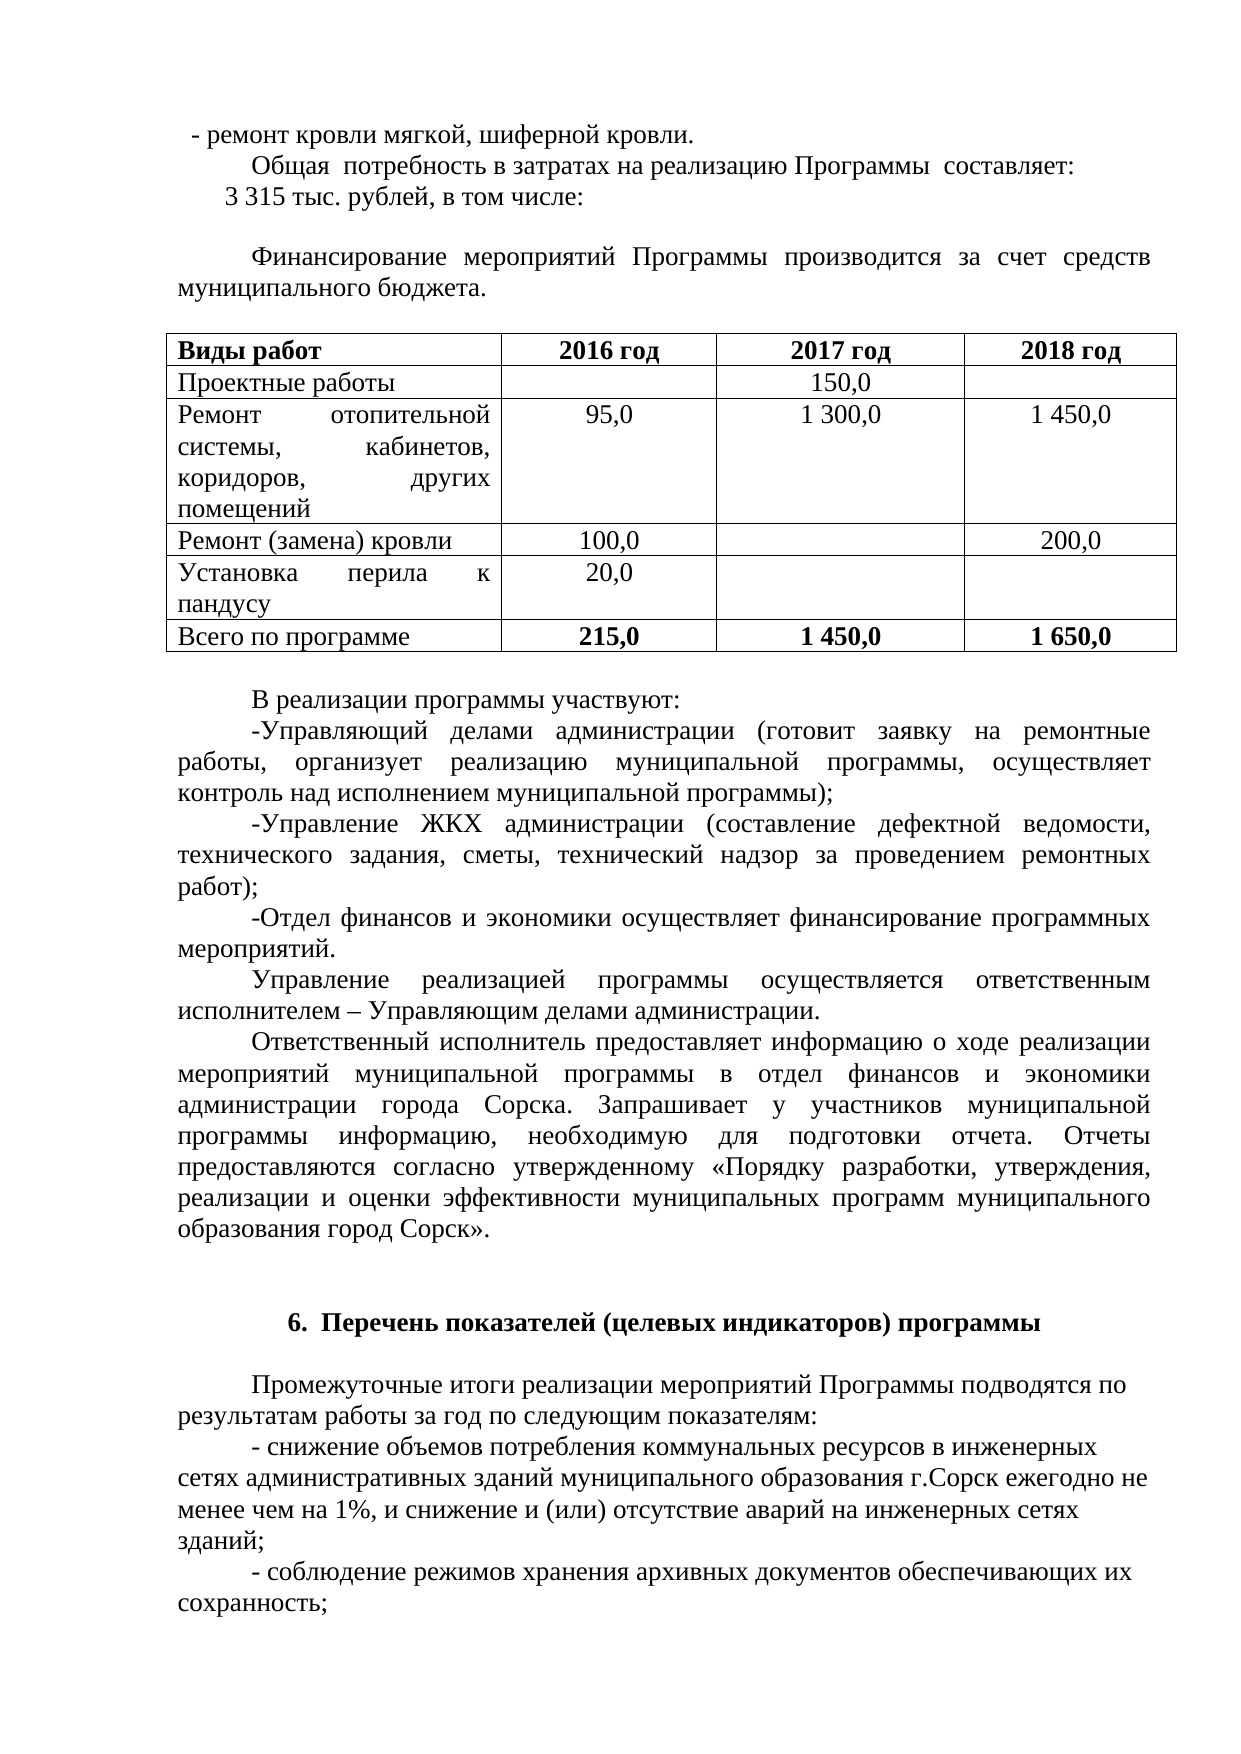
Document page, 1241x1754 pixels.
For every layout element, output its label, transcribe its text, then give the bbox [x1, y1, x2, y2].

table_cell 1 650,0 [965, 620, 1176, 651]
table_cell 215,0 [502, 620, 716, 651]
text Управление реализацией программы осуществляется ответственным исполнителем – Управляющим делами администрации. [177, 963, 1152, 1026]
text Ответственный исполнитель предоставляет информацию о ходе реализации мероприятий муниципальной программы в отдел финансов и экономики администрации города Сорска. Запрашивает у участников муниципальной программы информацию, необходимую для подготовки отчета. Отчеты предоставляются согласно утвержденному «Порядку разработки, утверждения, реализации и оценки эффективности муниципальных программ муниципального образования город Сорск». [177, 1026, 1152, 1243]
table_cell Ремонт отопительной системы, кабинетов, коридоров, других помещений [167, 399, 501, 523]
table_cell [502, 366, 716, 397]
text Финансирование мероприятий Программы производится за счет средств муниципального бюджета. [177, 239, 1152, 302]
table_header Виды работ [167, 334, 501, 365]
table_cell 100,0 [502, 524, 716, 555]
text 6. Перечень показателей (целевых индикаторов) программы [177, 1306, 1152, 1337]
table_header 2016 год [502, 334, 716, 365]
table_cell Ремонт (замена) кровли [167, 524, 501, 555]
text - соблюдение режимов хранения архивных документов обеспечивающих их сохранность; [177, 1555, 1152, 1617]
text -Управляющий делами администрации (готовит заявку на ремонтные работы, организует реализацию муниципальной программы, осуществляет контроль над исполнением муниципальной программы); [177, 714, 1152, 807]
text Общая потребность в затратах на реализацию Программы составляет: [177, 149, 1152, 180]
table_cell 150,0 [717, 366, 964, 397]
text - ремонт кровли мягкой, шиферной кровли. [177, 118, 1152, 149]
table_cell 200,0 [965, 524, 1176, 555]
text 3 315 тыс. рублей, в том числе: [177, 180, 1152, 212]
text -Управление ЖКХ администрации (составление дефектной ведомости, технического задания, сметы, технический надзор за проведением ремонтных работ); [177, 807, 1152, 901]
table_cell 1 450,0 [965, 399, 1176, 523]
text В реализации программы участвуют: [177, 683, 1152, 714]
table_cell [965, 556, 1176, 618]
table_cell [717, 556, 964, 618]
table_cell Установка перила к пандусу [167, 556, 501, 618]
table_cell Проектные работы [167, 366, 501, 397]
table_cell [965, 366, 1176, 397]
table_cell 20,0 [502, 556, 716, 618]
table_header 2018 год [965, 334, 1176, 365]
text Промежуточные итоги реализации мероприятий Программы подводятся по результатам работы за год по следующим показателям: [177, 1368, 1152, 1430]
table_cell Всего по программе [167, 620, 501, 651]
table_header 2017 год [717, 334, 964, 365]
table_cell 1 450,0 [717, 620, 964, 651]
table_cell [717, 524, 964, 555]
table_cell 1 300,0 [717, 399, 964, 523]
table_cell 95,0 [502, 399, 716, 523]
text - снижение объемов потребления коммунальных ресурсов в инженерных сетях административных зданий муниципального образования г.Сорск ежегодно не менее чем на 1%, и снижение и (или) отсутствие аварий на инженерных сетях зданий; [177, 1430, 1152, 1555]
text -Отдел финансов и экономики осуществляет финансирование программных мероприятий. [177, 901, 1152, 963]
